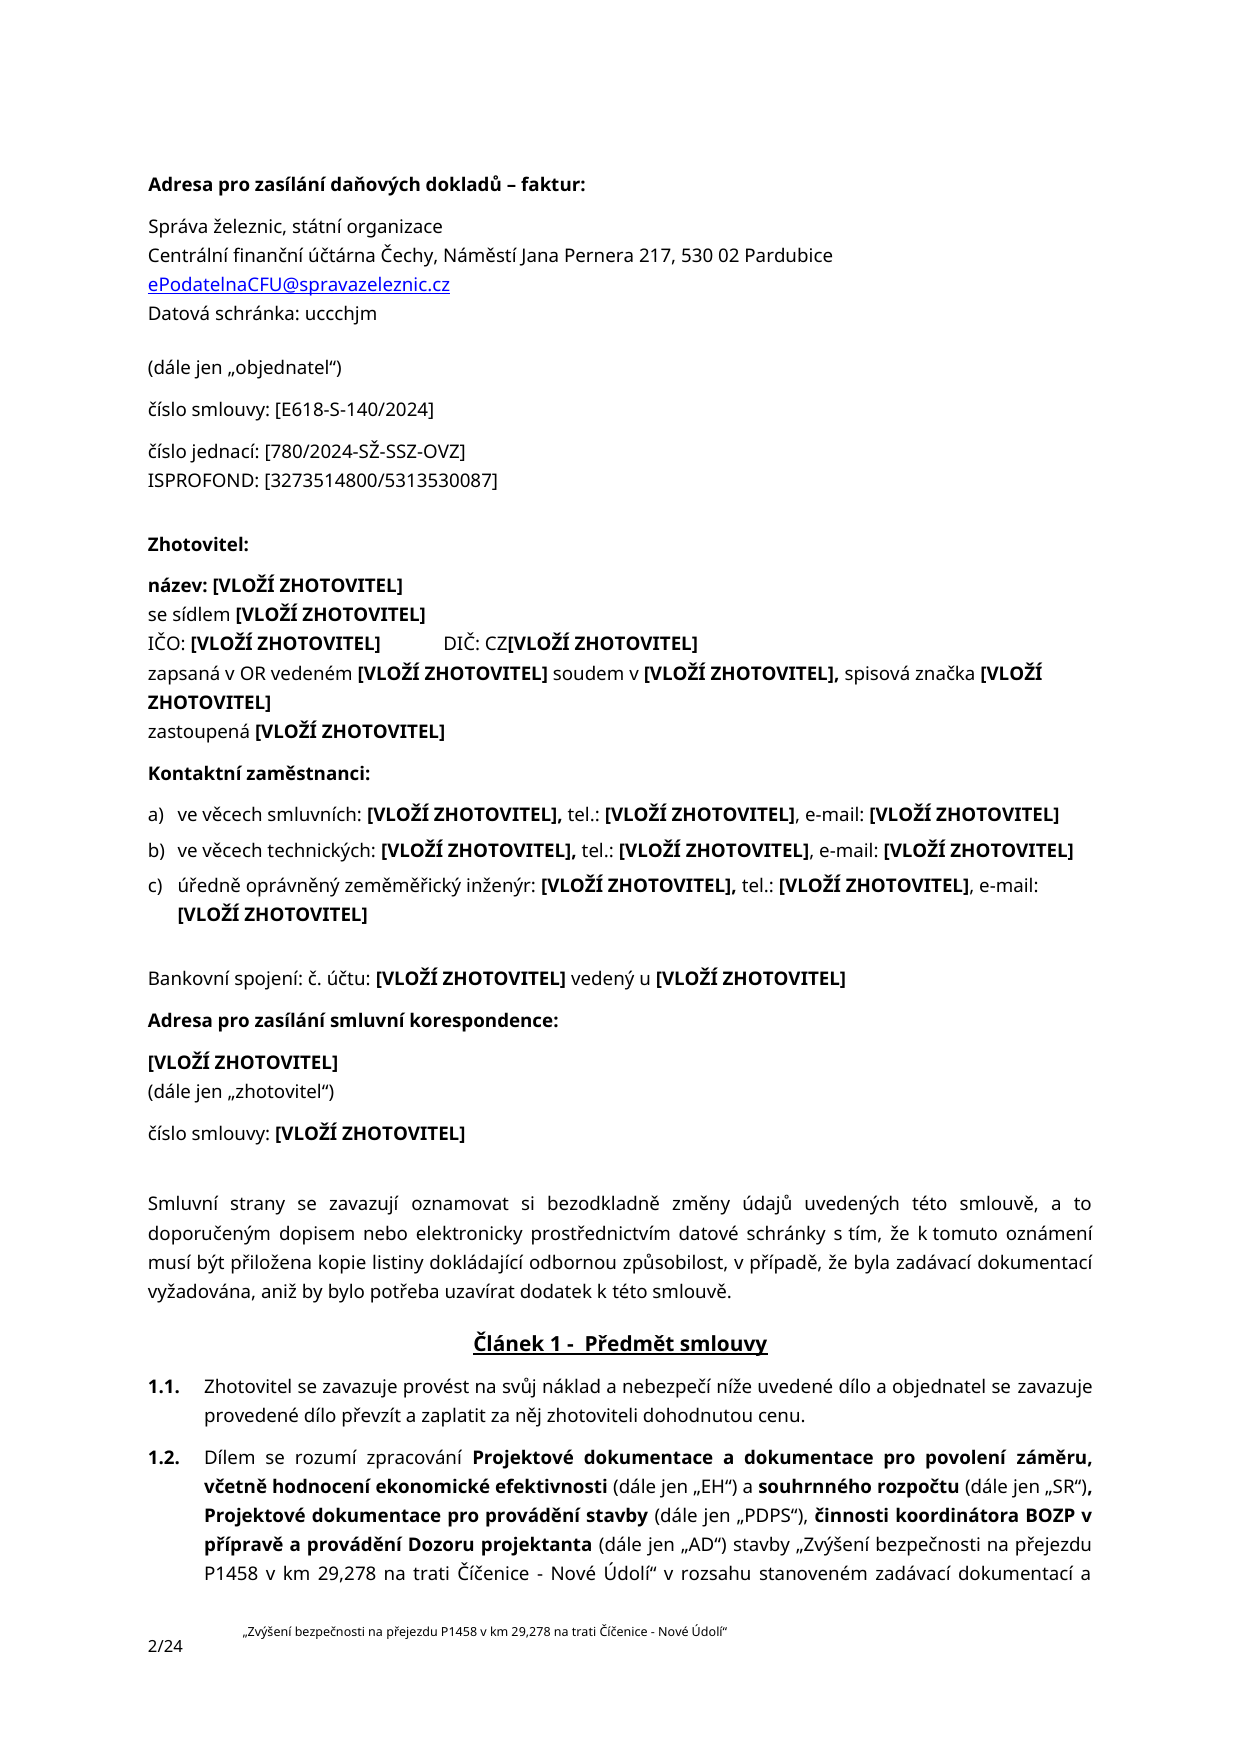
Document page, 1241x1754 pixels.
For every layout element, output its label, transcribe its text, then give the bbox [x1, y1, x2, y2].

text Článek 1 - Předmět smlouvy [148, 1329, 1092, 1357]
list ve věcech technických: [VLOŽÍ ZHOTOVITEL], tel.: [VLOŽÍ ZHOTOVITEL], e-mail: [VLOŽÍ ZHOTOVITEL] [148, 834, 1092, 863]
text IČO: [VLOŽÍ ZHOTOVITEL] DIČ: CZ[VLOŽÍ ZHOTOVITEL] [148, 627, 1092, 657]
text Správa železnic, státní organizace [148, 210, 1092, 239]
text (dále jen „zhotovitel“) [148, 1075, 1092, 1104]
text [148, 1441, 1092, 1587]
text číslo smlouvy: [E618-S-140/2024] [148, 393, 1092, 422]
text název: [VLOŽÍ ZHOTOVITEL] [148, 569, 1092, 598]
text Datová schránka: uccchjm [148, 297, 1092, 326]
text zapsaná v OR vedeném [VLOŽÍ ZHOTOVITEL] soudem v [VLOŽÍ ZHOTOVITEL], spisová značka [VLOŽÍ ZHOTOVITEL] [148, 657, 1092, 715]
text zastoupená [VLOŽÍ ZHOTOVITEL] [148, 715, 1092, 744]
text číslo smlouvy: [VLOŽÍ ZHOTOVITEL] [148, 1117, 1092, 1146]
text Kontaktní zaměstnanci: [148, 757, 1092, 786]
text číslo jednací: [780/2024-SŽ-SSZ-OVZ] [148, 435, 1092, 464]
text Zhotovitel: [148, 531, 1092, 557]
text 1.1. Zhotovitel se zavazuje provést na svůj náklad a nebezpečí níže uvedené dílo a objednatel se zavazuje provedené dílo převzít a zaplatit za něj zhotoviteli dohodnutou cenu. [148, 1370, 1092, 1428]
text Adresa pro zasílání smluvní korespondence: [148, 1004, 1092, 1033]
text ISPROFOND: [3273514800/5313530087] [148, 464, 1092, 493]
text Bankovní spojení: č. účtu: [VLOŽÍ ZHOTOVITEL] vedený u [VLOŽÍ ZHOTOVITEL] [148, 962, 1092, 992]
text se sídlem [VLOŽÍ ZHOTOVITEL] [148, 598, 1092, 627]
text [VLOŽÍ ZHOTOVITEL] [148, 1046, 1092, 1075]
text Centrální finanční účtárna Čechy, Náměstí Jana Pernera 217, 530 02 Pardubice [148, 239, 1092, 268]
list ve věcech smluvních: [VLOŽÍ ZHOTOVITEL], tel.: [VLOŽÍ ZHOTOVITEL], e-mail: [VLOŽÍ ZHOTOVITEL] [148, 798, 1092, 827]
list úředně oprávněný zeměměřický inženýr: [VLOŽÍ ZHOTOVITEL], tel.: [VLOŽÍ ZHOTOVITEL], e-mail: [VLOŽÍ ZHOTOVITEL] [148, 869, 1092, 927]
text ePodatelnaCFU@spravazeleznic.cz [148, 268, 1092, 297]
text Smluvní strany se zavazují oznamovat si bezodkladně změny údajů uvedených této smlouvě, a to doporučeným dopisem nebo elektronicky prostřednictvím datové schránky s tím, že k tomuto oznámení musí být přiložena kopie listiny dokládající odbornou způsobilost, v případě, že byla zadávací dokumentací vyžadována, aniž by bylo potřeba uzavírat dodatek k této smlouvě. [148, 1187, 1092, 1304]
text (dále jen „objednatel“) [148, 351, 1092, 381]
text Adresa pro zasílání daňových dokladů – faktur: [148, 168, 1092, 197]
